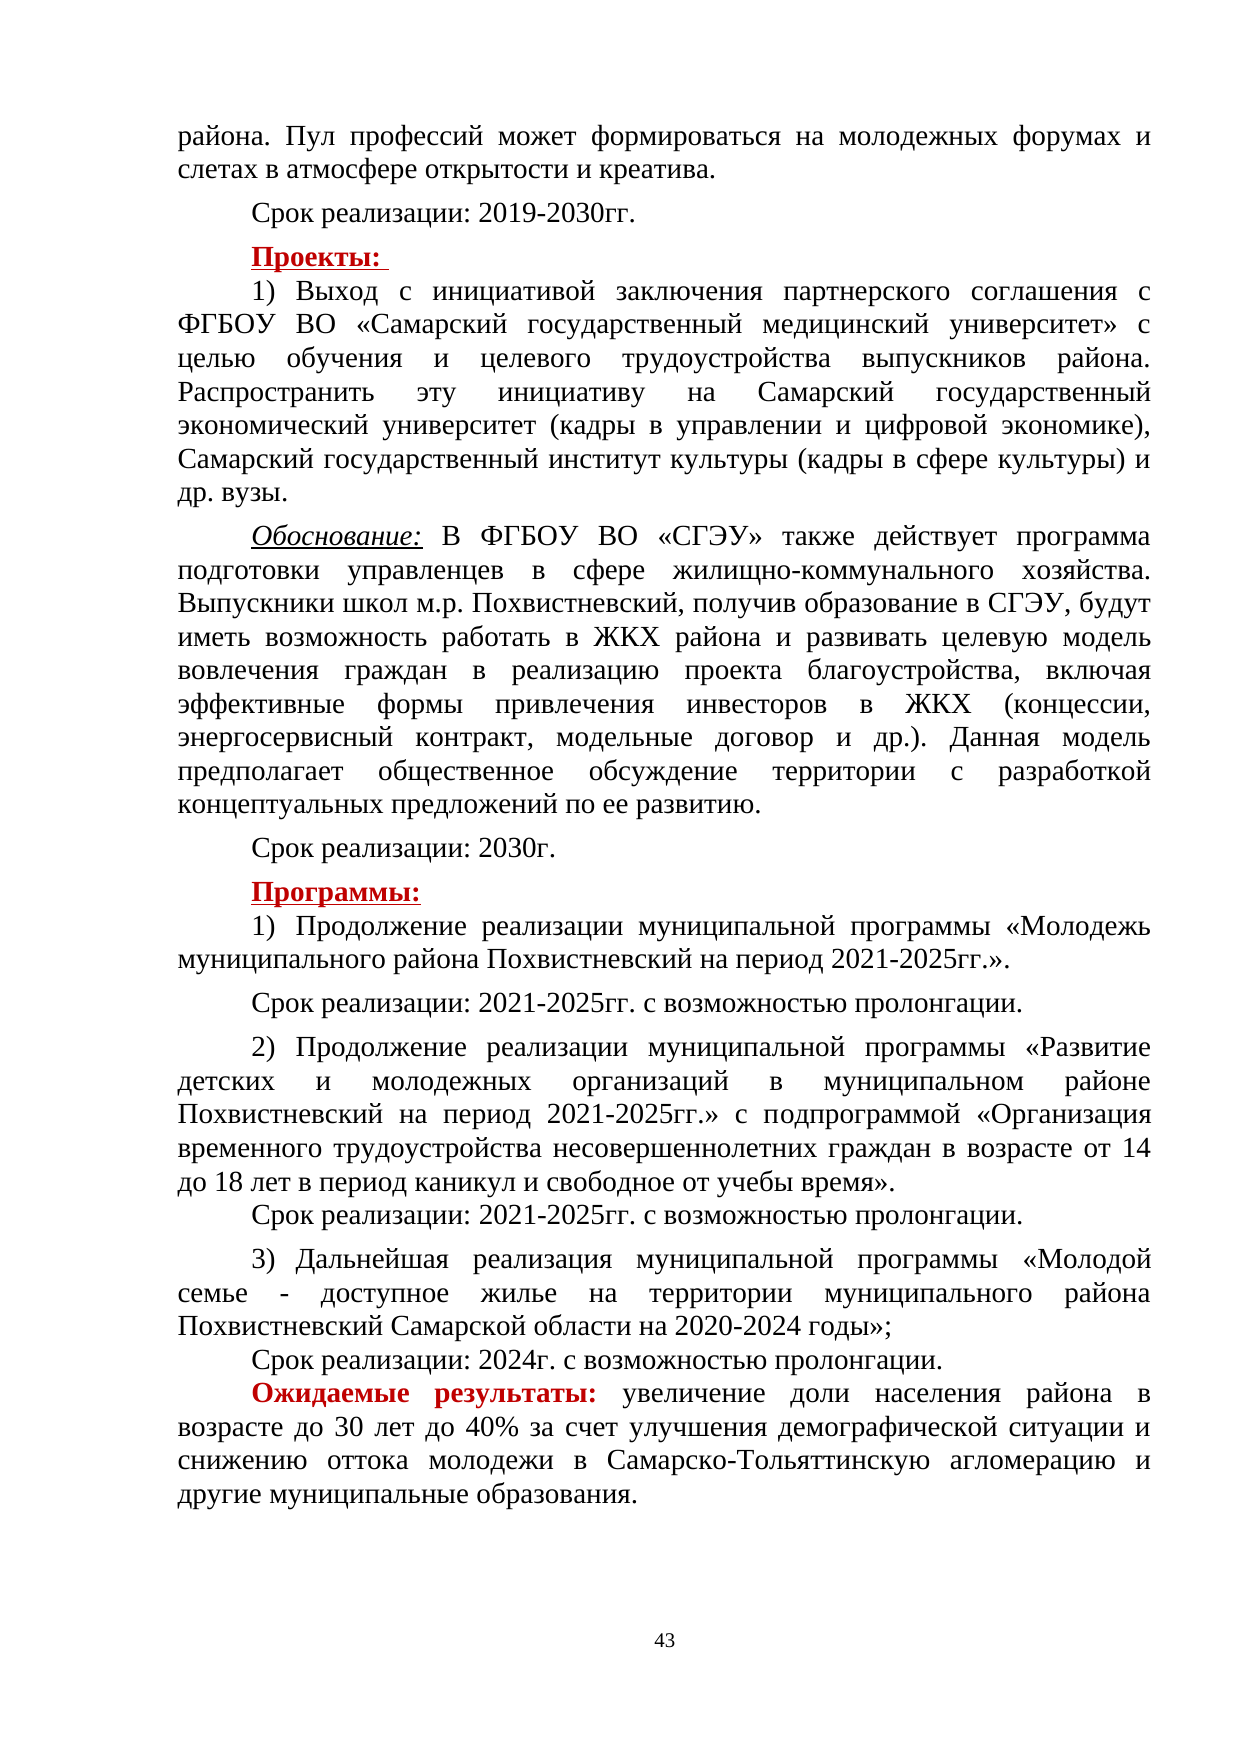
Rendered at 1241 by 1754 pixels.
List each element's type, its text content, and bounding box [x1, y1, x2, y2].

text Программы: [177, 874, 1152, 908]
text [177, 118, 1152, 185]
text Срок реализации: 2021-2025гг. с возможностью пролонгации. [177, 1197, 1152, 1231]
list Дальнейшая реализация муниципальной программы «Молодой семье - доступное жилье на территории муниципального района Похвистневский Самарской области на 2020-2024 годы»; [177, 1241, 1152, 1342]
text Ожидаемые результаты: увеличение доли населения района в возрасте до 30 лет до 40% за счет улучшения демографической ситуации и снижению оттока молодежи в Самарско-Тольяттинскую агломерацию и другие муниципальные образования. [177, 1375, 1152, 1509]
text Обоснование: В ФГБОУ ВО «СГЭУ» также действует программа подготовки управленцев в сфере жилищно-коммунального хозяйства. Выпускники школ м.р. Похвистневский, получив образование в СГЭУ, будут иметь возможность работать в ЖКХ района и развивать целевую модель вовлечения граждан в реализацию проекта благоустройства, включая эффективные формы привлечения инвесторов в ЖКХ (концессии, энергосервисный контракт, модельные договор и др.). Данная модель предполагает общественное обсуждение территории с разработкой концептуальных предложений по ее развитию. [177, 518, 1152, 820]
list Выход с инициативой заключения партнерского соглашения с ФГБОУ ВО «Самарский государственный медицинский университет» с целью обучения и целевого трудоустройства выпускников района. Распространить эту инициативу на Самарский государственный экономический университет (кадры в управлении и цифровой экономике), Самарский государственный институт культуры (кадры в сфере культуры) и др. вузы. [177, 273, 1152, 508]
list Продолжение реализации муниципальной программы «Развитие детских и молодежных организаций в муниципальном районе Похвистневский на период 2021-2025гг.» с подпрограммой «Организация временного трудоустройства несовершеннолетних граждан в возрасте от 14 до 18 лет в период каникул и свободное от учебы время». [177, 1029, 1152, 1197]
list Продолжение реализации муниципальной программы «Молодежь муниципального района Похвистневский на период 2021-2025гг.». [177, 908, 1152, 975]
text Срок реализации: 2019-2030гг. [177, 196, 1152, 229]
text Проекты: [177, 239, 1152, 273]
text Срок реализации: 2024г. с возможностью пролонгации. [177, 1342, 1152, 1375]
text Срок реализации: 2030г. [177, 831, 1152, 864]
text Срок реализации: 2021-2025гг. с возможностью пролонгации. [177, 986, 1152, 1019]
